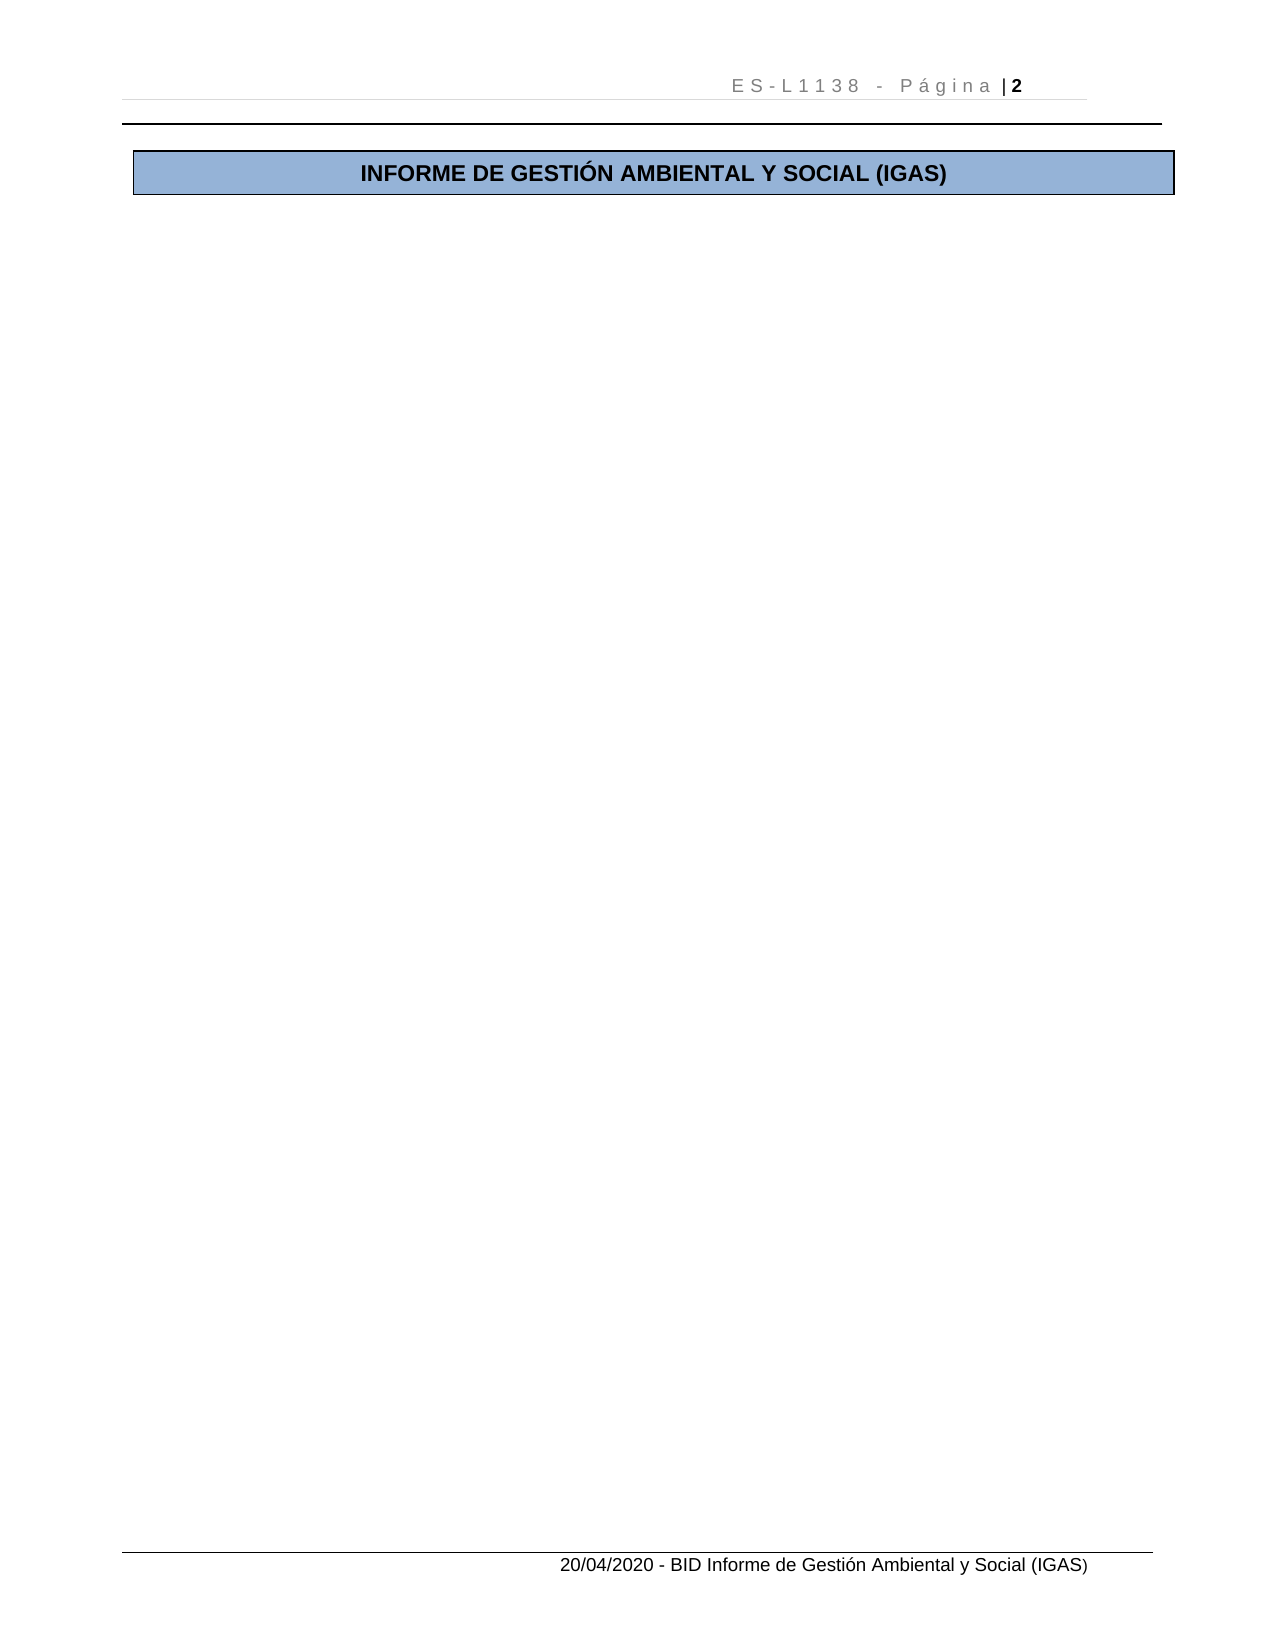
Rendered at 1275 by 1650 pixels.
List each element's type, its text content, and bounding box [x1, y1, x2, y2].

table_header INFORME DE GESTIÓN AMBIENTAL Y SOCIAL (IGAS) [134, 152, 1173, 194]
